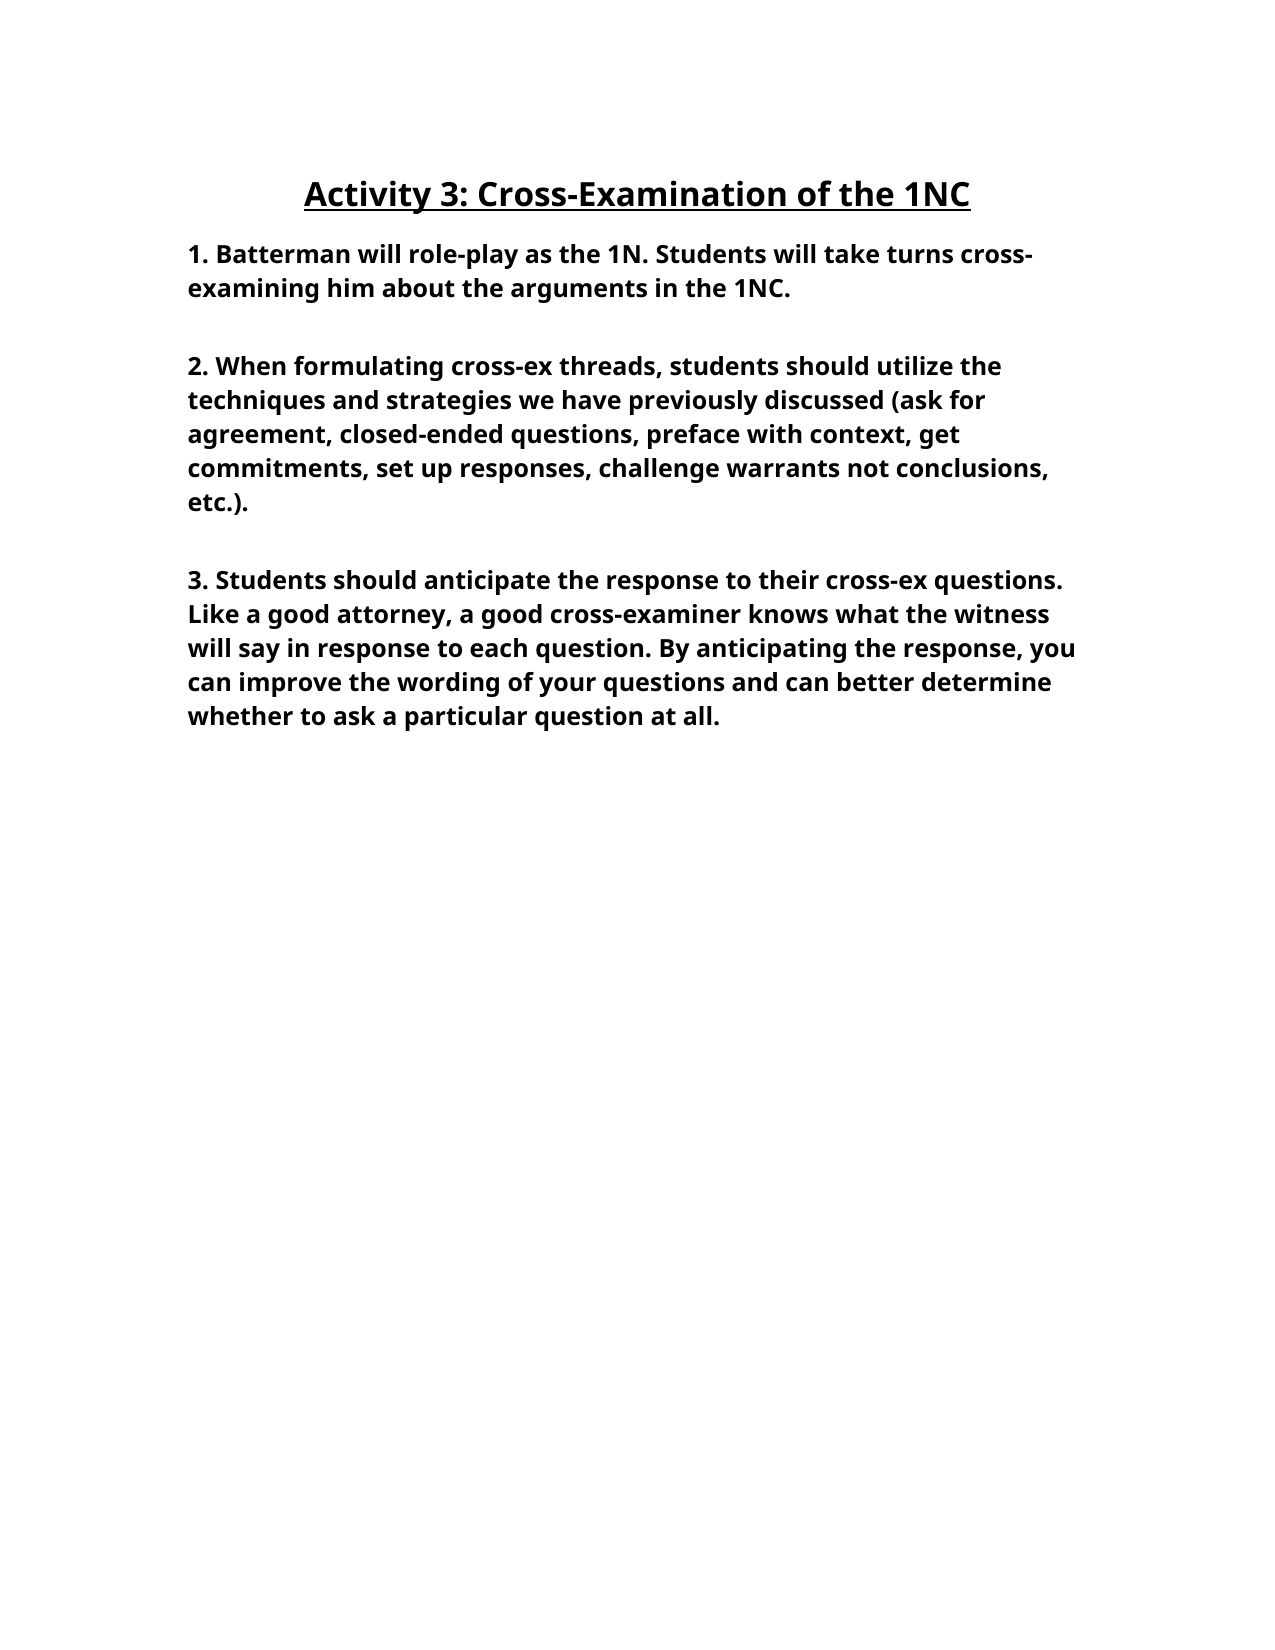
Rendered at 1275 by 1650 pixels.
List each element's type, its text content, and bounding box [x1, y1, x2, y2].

subtitle 2. When formulating cross-ex threads, students should utilize the techniques and strategies we have previously discussed (ask for agreement, closed-ended questions, preface with context, get commitments, set up responses, challenge warrants not conclusions, etc.). [187, 349, 1087, 519]
subtitle 3. Students should anticipate the response to their cross-ex questions. Like a good attorney, a good cross-examiner knows what the witness will say in response to each question. By anticipating the response, you can improve the wording of your questions and can better determine whether to ask a particular question at all. [187, 563, 1087, 733]
subtitle 1. Batterman will role-play as the 1N. Students will take turns cross-examining him about the arguments in the 1NC. [187, 237, 1087, 305]
subtitle Activity 3: Cross-Examination of the 1NC [187, 171, 1087, 216]
